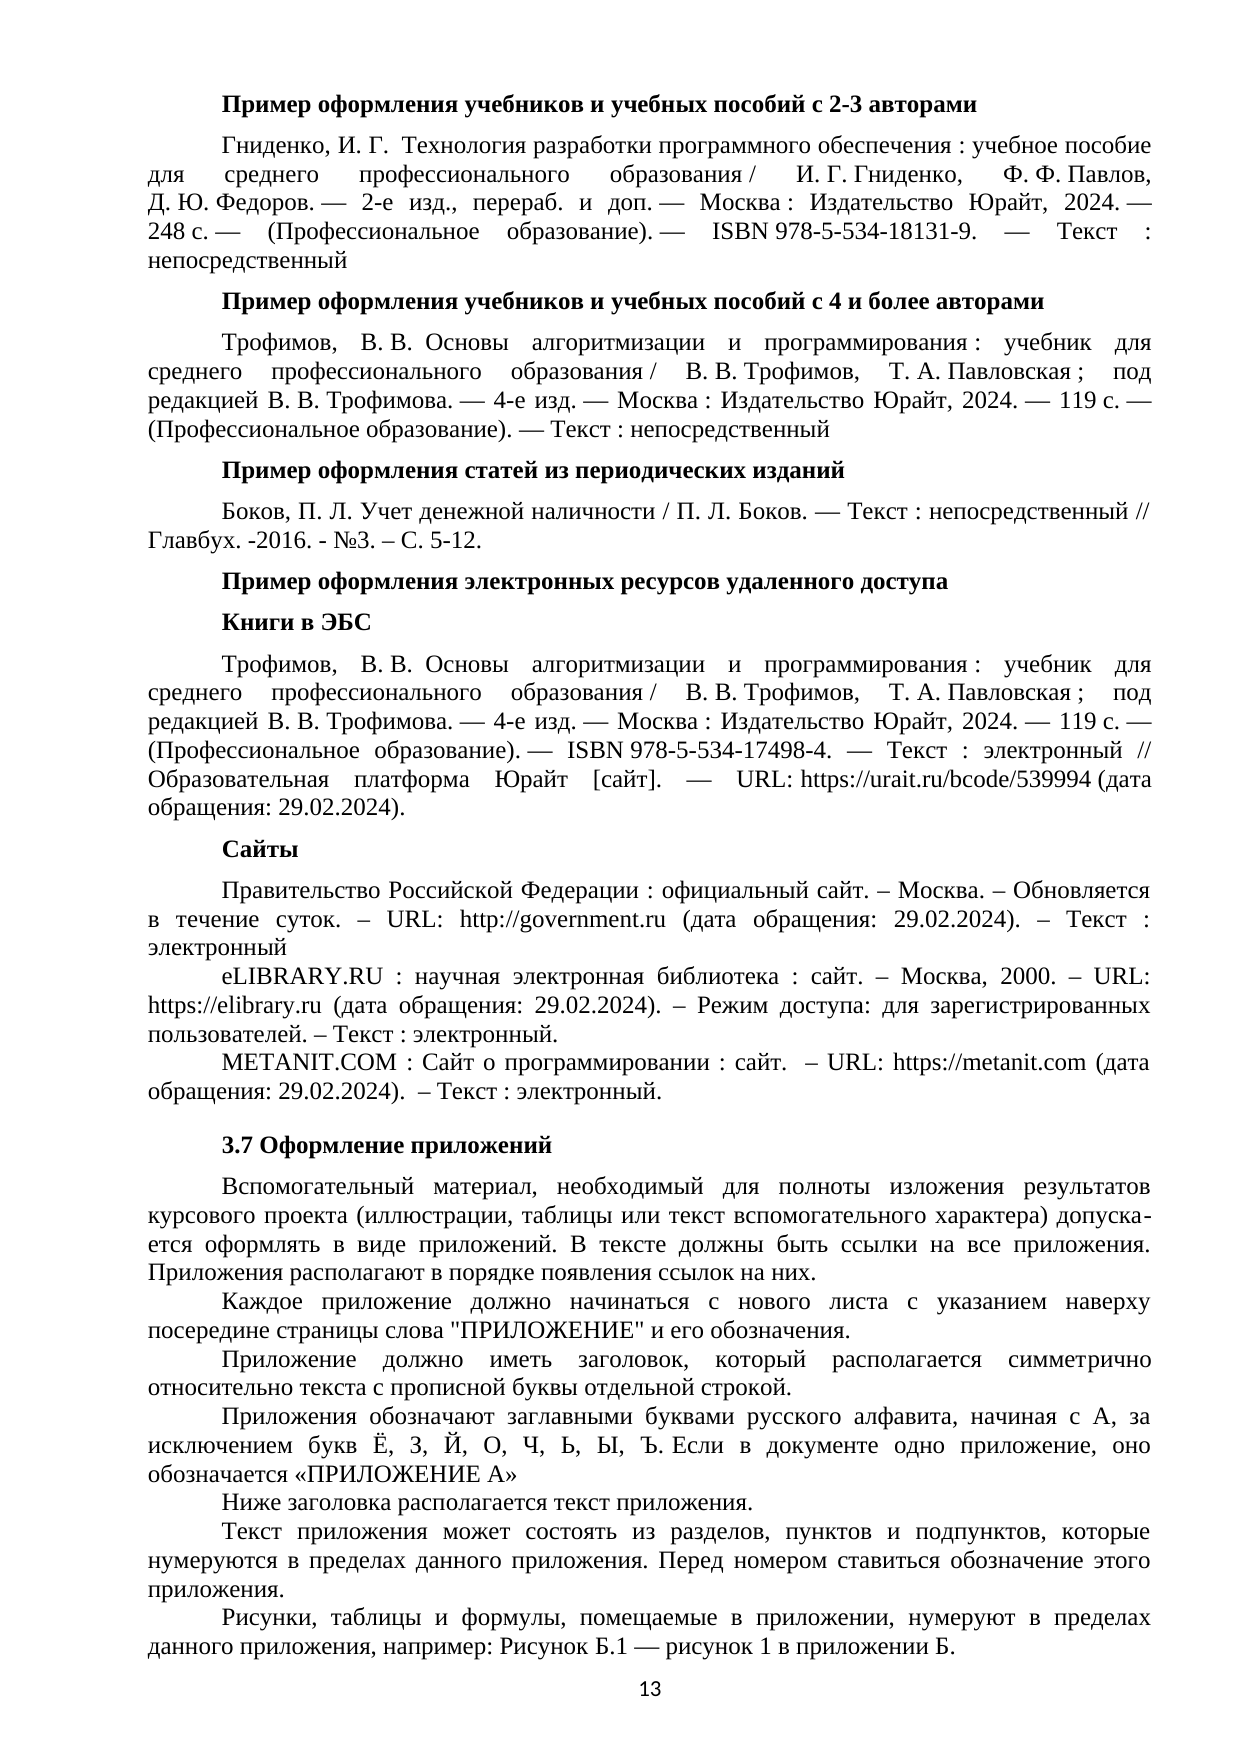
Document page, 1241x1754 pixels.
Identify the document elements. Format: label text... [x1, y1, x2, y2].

text Вспомогательный материал, необходимый для полноты изложения результатов курсового проекта (иллюстрации, таблицы или текст вспомогательного характера) допускается оформлять в виде приложений. В тексте должны быть ссылки на все приложения. Приложения располагают в порядке появления ссылок на них. [148, 1171, 1152, 1286]
text Пример оформления учебников и учебных пособий с 4 и более авторами [148, 286, 1152, 315]
text Гниденко, И. Г. Технология разработки программного обеспечения : учебное пособие для среднего профессионального образования / И. Г. Гниденко, Ф. Ф. Павлов, Д. Ю. Федоров. — 2-е изд., перераб. и доп. — Москва : Издательство Юрайт, 2024. — 248 с. — (Профессиональное образование). — ISBN 978-5-534-18131-9. — Текст : непосредственный [148, 130, 1152, 274]
text Текст приложения может состоять из разделов, пунктов и подпунктов, которые нумеруются в пределах данного приложения. Перед номером ставиться обозначение этого приложения. [148, 1516, 1152, 1602]
text Боков, П. Л. Учет денежной наличности / П. Л. Боков. — Текст : непосредственный // Главбух. -2016. - №3. – С. 5-12. [148, 496, 1152, 554]
text Приложение должно иметь заголовок, который располагается симметрично относительно текста с прописной буквы отдельной строкой. [148, 1344, 1152, 1401]
text 3.7 Оформление приложений [148, 1130, 1152, 1159]
text eLIBRARY.RU : научная электронная библиотека : сайт. – Москва, 2000. – URL: https://elibrary.ru (дата обращения: 29.02.2024). – Режим доступа: для зарегистрированных пользователей. – Текст : электронный. [148, 961, 1152, 1047]
text Книги в ЭБС [148, 607, 1152, 636]
text Правительство Российской Федерации : официальный сайт. – Москва. – Обновляется в течение суток. – URL: http://government.ru (дата обращения: 29.02.2024). – Текст : электронный [148, 875, 1152, 961]
text Сайты [148, 834, 1152, 862]
text Рисунки, таблицы и формулы, помещаемые в приложении, нумеруют в пределах данного приложения, например: Рисунок Б.1 — рисунок 1 в приложении Б. [148, 1602, 1152, 1660]
text Трофимов, В. В. Основы алгоритмизации и программирования : учебник для среднего профессионального образования / В. В. Трофимов, Т. А. Павловская ; под редакцией В. В. Трофимова. — 4-е изд. — Москва : Издательство Юрайт, 2024. — 119 с. — (Профессиональное образование). — Текст : непосредственный [148, 327, 1152, 442]
text METANIT.COM : Сайт о программировании : сайт. – URL: https://metanit.com (дата обращения: 29.02.2024). – Текст : электронный. [148, 1047, 1152, 1105]
text Приложения обозначают заглавными буквами русского алфавита, начиная с А, за исключением букв Ё, З, Й, О, Ч, Ь, Ы, Ъ. Если в документе одно приложение, оно обозначается «ПРИЛОЖЕНИЕ А» [148, 1401, 1152, 1487]
text Пример оформления учебников и учебных пособий с 2-3 авторами [148, 89, 1152, 117]
text Ниже заголовка располагается текст приложения. [148, 1487, 1152, 1516]
text Каждое приложение должно начинаться с нового листа с указанием наверху посередине страницы слова "ПРИЛОЖЕНИЕ" и его обозначения. [148, 1286, 1152, 1344]
text Пример оформления электронных ресурсов удаленного доступа [148, 566, 1152, 595]
text Трофимов, В. В. Основы алгоритмизации и программирования : учебник для среднего профессионального образования / В. В. Трофимов, Т. А. Павловская ; под редакцией В. В. Трофимова. — 4-е изд. — Москва : Издательство Юрайт, 2024. — 119 с. — (Профессиональное образование). — ISBN 978-5-534-17498-4. — Текст : электронный // Образовательная платформа Юрайт [сайт]. — URL: https://urait.ru/bcode/539994 (дата обращения: 29.02.2024). [148, 649, 1152, 821]
text Пример оформления статей из периодических изданий [148, 455, 1152, 484]
